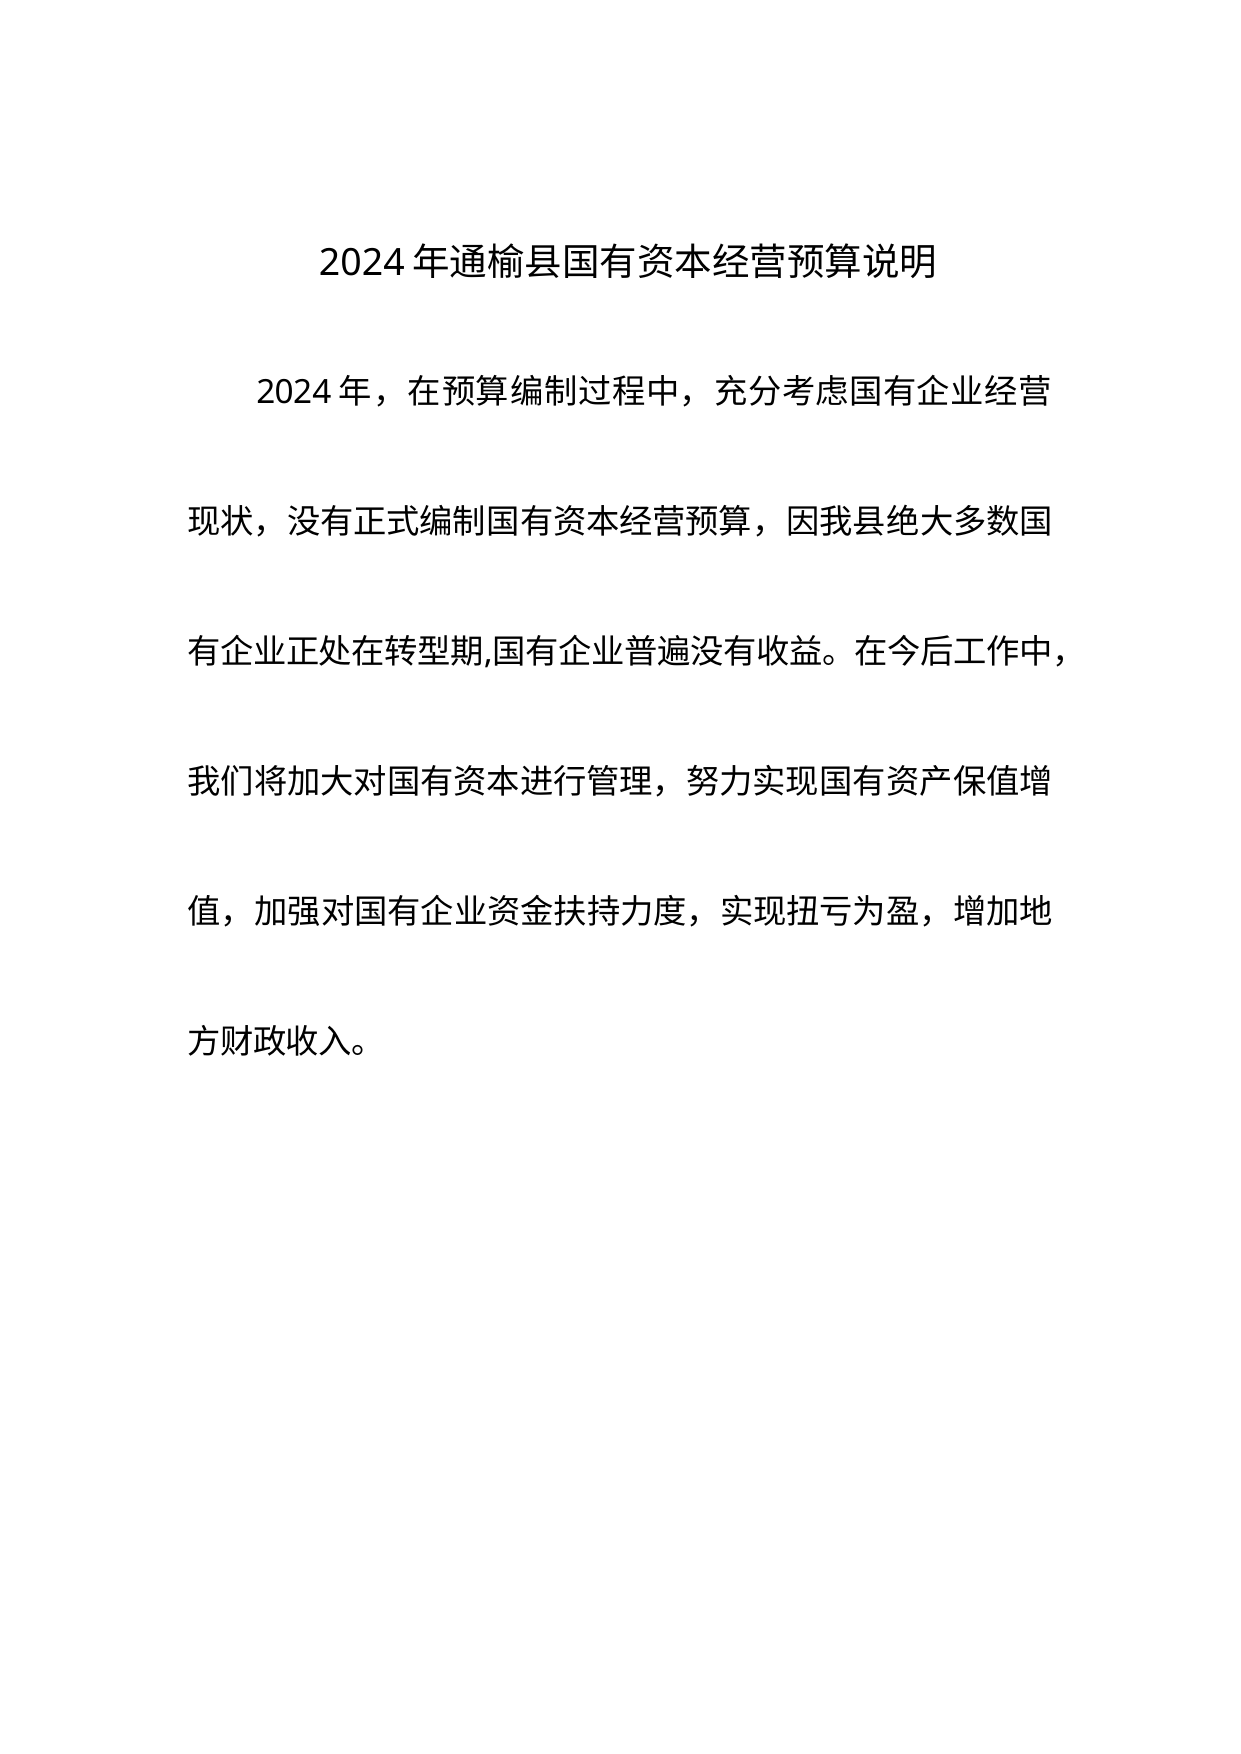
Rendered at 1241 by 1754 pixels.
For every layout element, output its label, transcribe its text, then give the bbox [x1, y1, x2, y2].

text 2024年通榆县国有资本经营预算说明 [187, 227, 1053, 292]
text 2024年，在预算编制过程中，充分考虑国有企业经营现状，没有正式编制国有资本经营预算，因我县绝大多数国有企业正处在转型期,国有企业普遍没有收益。在今后工作中，我们将加大对国有资本进行管理，努力实现国有资产保值增值，加强对国有企业资金扶持力度，实现扭亏为盈，增加地方财政收入。 [187, 357, 1053, 1072]
